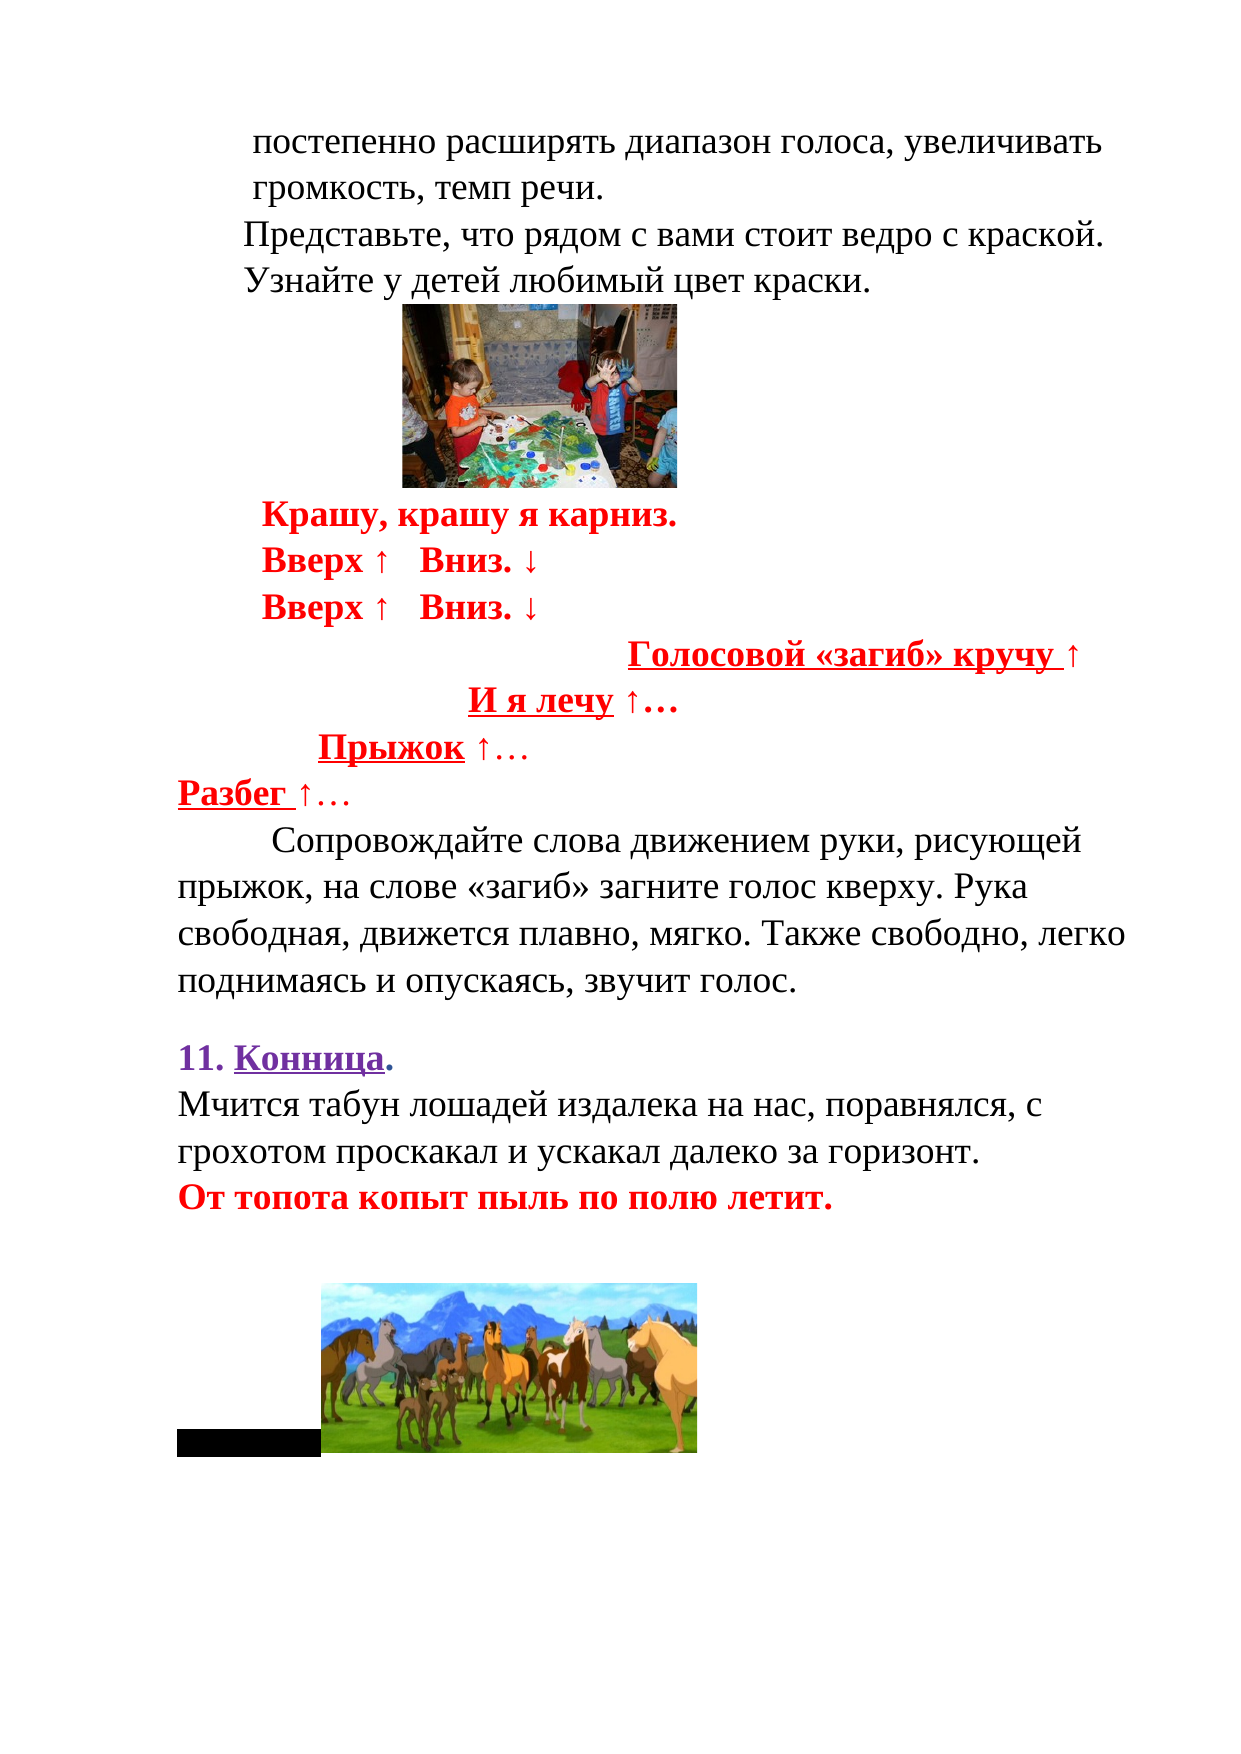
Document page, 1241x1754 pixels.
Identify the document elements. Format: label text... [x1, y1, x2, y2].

text Мчится табун лошадей издалека на нас, поравнялся, с грохотом проскакал и ускакал далеко за горизонт. [177, 1082, 1152, 1171]
picture [402, 304, 678, 488]
text Прыжок ↑… [177, 724, 1152, 767]
text Крашу, крашу я карниз. [177, 491, 1152, 534]
text Разбег ↑… [177, 771, 1152, 814]
text Узнайте у детей любимый цвет краски. [177, 258, 1152, 301]
text Вверх ↑ Вниз. ↓ [177, 538, 1152, 581]
text громкость, темп речи. [177, 165, 1152, 208]
text Сопровождайте слова движением руки, рисующей прыжок, на слове «загиб» загните голос кверху. Рука свободная, движется плавно, мягко. Также свободно, легко поднимаясь и опускаясь, звучит голос. [177, 817, 1152, 1000]
text Представьте, что рядом с вами стоит ведро с краской. [177, 211, 1152, 254]
text От топота копыт пыль по полю летит. [177, 1175, 1152, 1218]
picture [321, 1283, 698, 1453]
text И я лечу ↑… [177, 678, 1152, 721]
text Голосовой «загиб» кручу ↑ [177, 631, 1152, 674]
text Вверх ↑ Вниз. ↓ [177, 584, 1152, 628]
text постепенно расширять диапазон голоса, увеличивать [177, 118, 1152, 161]
text 11. Конница. [177, 1035, 1152, 1078]
